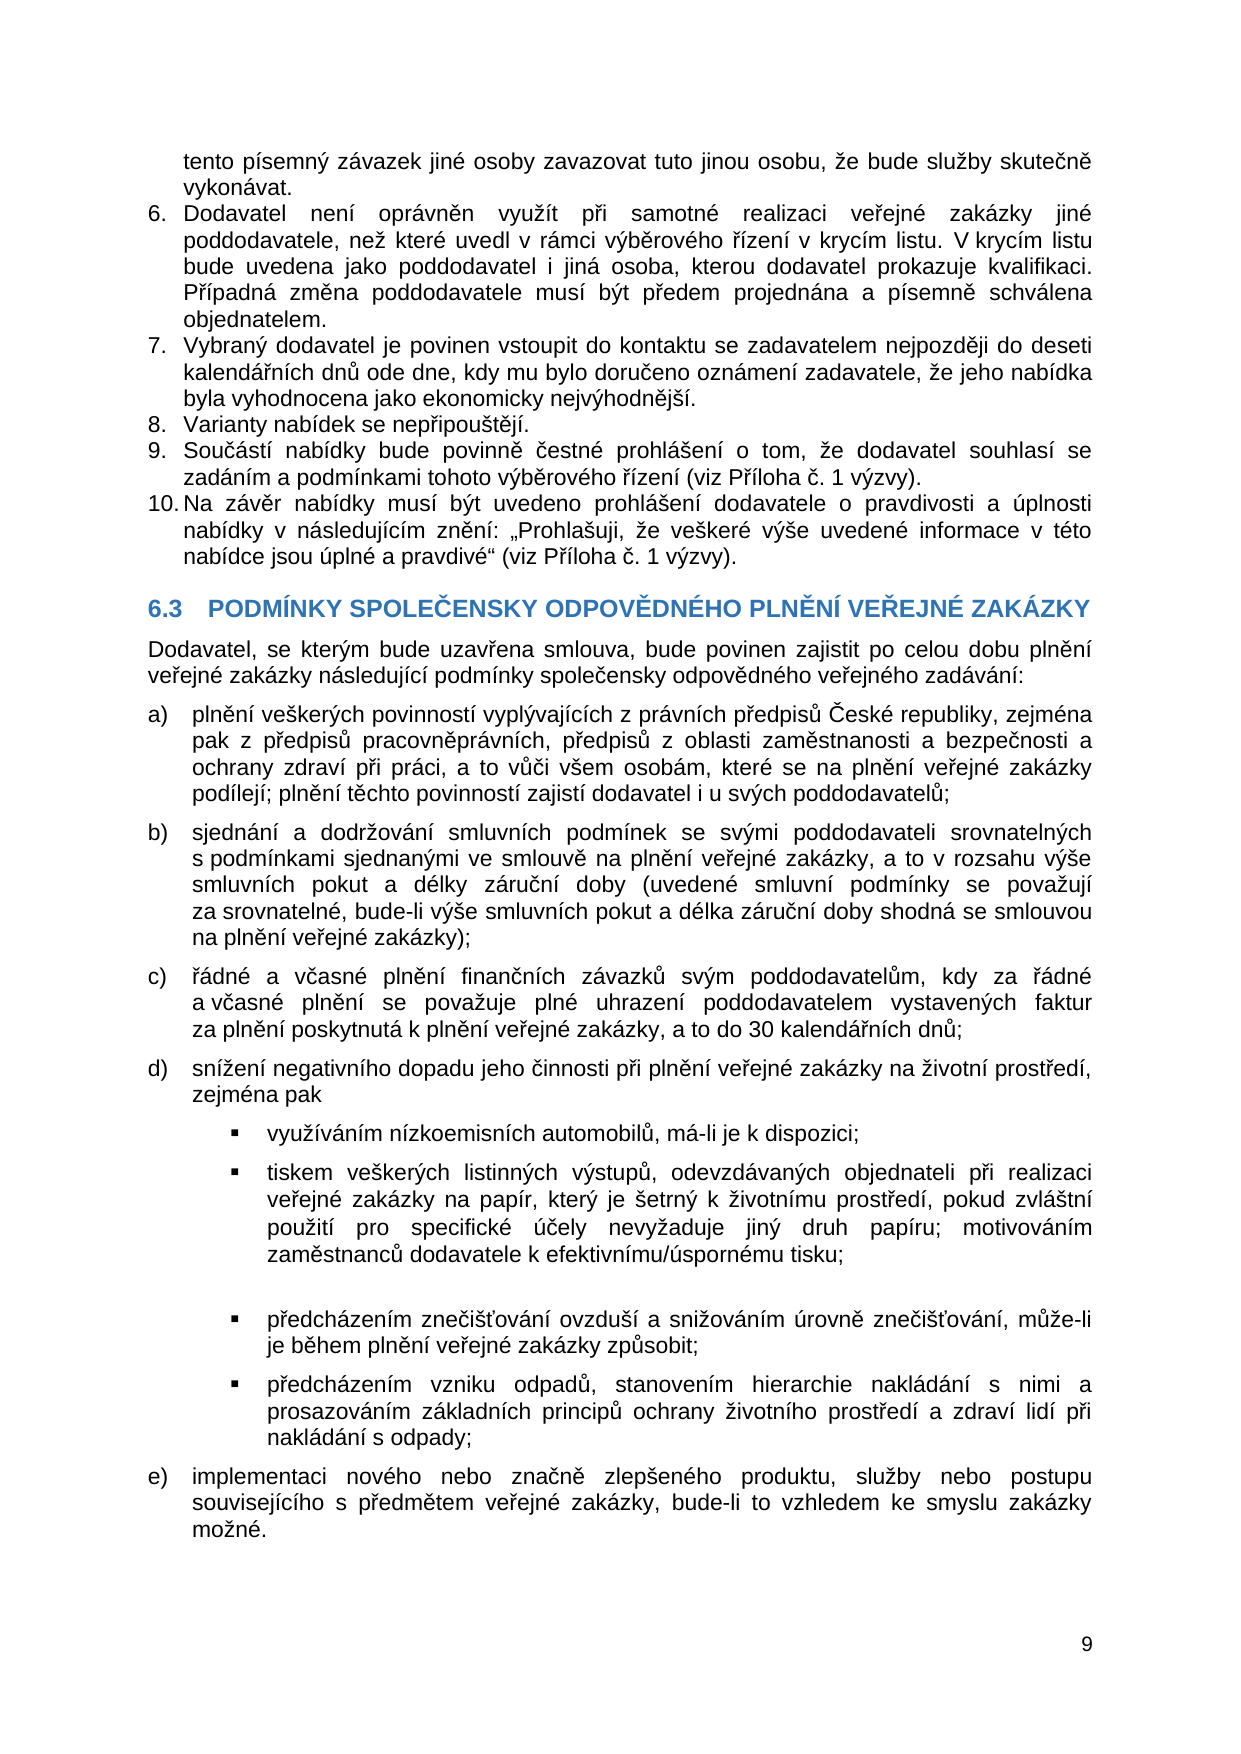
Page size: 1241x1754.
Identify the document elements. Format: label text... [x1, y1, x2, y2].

list řádné a včasné plnění finančních závazků svým poddodavatelům, kdy za řádné a včasné plnění se považuje plné uhrazení poddodavatelem vystavených faktur za plnění poskytnutá k plnění veřejné zakázky, a to do 30 kalendářních dnů; [148, 963, 1093, 1042]
list Vybraný dodavatel je povinen vstoupit do kontaktu se zadavatelem nejpozději do deseti kalendářních dnů ode dne, kdy mu bylo doručeno oznámení zadavatele, že jeho nabídka byla vyhodnocena jako ekonomicky nejvýhodnější. [148, 332, 1093, 411]
list předcházením znečišťování ovzduší a snižováním úrovně znečišťování, může-li je během plnění veřejné zakázky způsobit; [229, 1306, 1093, 1359]
subtitle Podmínky společensky odpovědného plnění veřejné zakázky [148, 594, 1093, 623]
list Součástí nabídky bude povinně čestné prohlášení o tom, že dodavatel souhlasí se zadáním a podmínkami tohoto výběrového řízení (viz Příloha č. 1 výzvy). [148, 437, 1093, 490]
list předcházením vzniku odpadů, stanovením hierarchie nakládání s nimi a prosazováním základních principů ochrany životního prostředí a zdraví lidí při nakládání s odpady; [229, 1371, 1093, 1450]
list plnění veškerých povinností vyplývajících z právních předpisů České republiky, zejména pak z předpisů pracovněprávních, předpisů z oblasti zaměstnanosti a bezpečnosti a ochrany zdraví při práci, a to vůči všem osobám, které se na plnění veřejné zakázky podílejí; plnění těchto povinností zajistí dodavatel i u svých poddodavatelů; [148, 701, 1093, 806]
list Na závěr nabídky musí být uvedeno prohlášení dodavatele o pravdivosti a úplnosti nabídky v následujícím znění: „Prohlašuji, že veškeré výše uvedené informace v této nabídce jsou úplné a pravdivé“ (viz Příloha č. 1 výzvy). [148, 490, 1093, 569]
list tiskem veškerých listinných výstupů, odevzdávaných objednateli při realizaci veřejné zakázky na papír, který je šetrný k životnímu prostředí, pokud zvláštní použití pro specifické účely nevyžaduje jiný druh papíru; motivováním zaměstnanců dodavatele k efektivnímu/úspornému tisku; [229, 1158, 1093, 1267]
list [148, 148, 1093, 200]
list sjednání a dodržování smluvních podmínek se svými poddodavateli srovnatelných s podmínkami sjednanými ve smlouvě na plnění veřejné zakázky, a to v rozsahu výše smluvních pokut a délky záruční doby (uvedené smluvní podmínky se považují za srovnatelné, bude-li výše smluvních pokut a délka záruční doby shodná se smlouvou na plnění veřejné zakázky); [148, 819, 1093, 950]
list využíváním nízkoemisních automobilů, má-li je k dispozici; [229, 1120, 1093, 1146]
list implementaci nového nebo značně zlepšeného produktu, služby nebo postupu souvisejícího s předmětem veřejné zakázky, bude-li to vzhledem ke smyslu zakázky možné. [148, 1463, 1093, 1542]
text Dodavatel, se kterým bude uzavřena smlouva, bude povinen zajistit po celou dobu plnění veřejné zakázky následující podmínky společensky odpovědného veřejného zadávání: [148, 636, 1093, 688]
list snížení negativního dopadu jeho činnosti při plnění veřejné zakázky na životní prostředí, zejména pak [148, 1054, 1093, 1107]
list Varianty nabídek se nepřipouštějí. [148, 411, 1093, 437]
list Dodavatel není oprávněn využít při samotné realizaci veřejné zakázky jiné poddodavatele, než které uvedl v rámci výběrového řízení v krycím listu. V krycím listu bude uvedena jako poddodavatel i jiná osoba, kterou dodavatel prokazuje kvalifikaci. Případná změna poddodavatele musí být předem projednána a písemně schválena objednatelem. [148, 200, 1093, 332]
